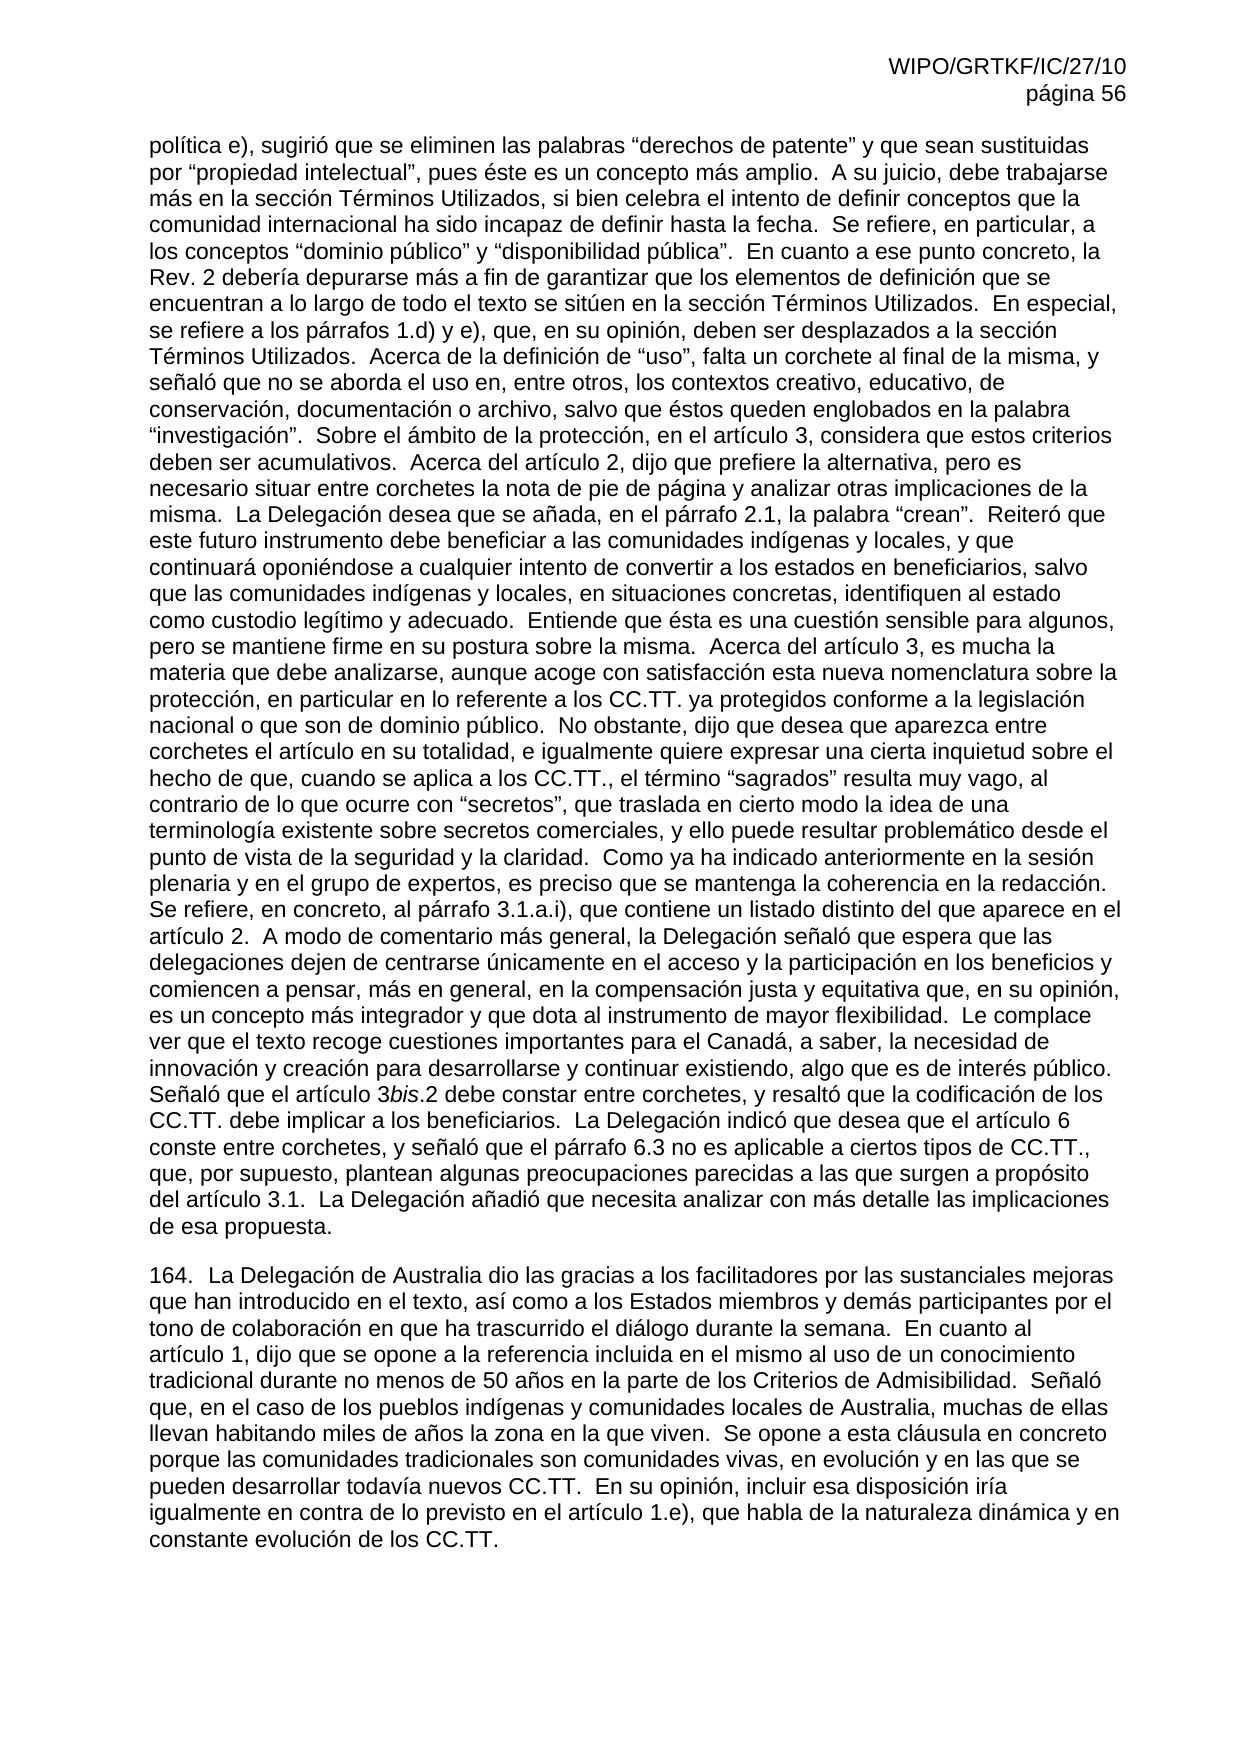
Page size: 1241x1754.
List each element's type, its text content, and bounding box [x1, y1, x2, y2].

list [149, 132, 1122, 1239]
list La Delegación de Australia dio las gracias a los facilitadores por las sustanciales mejoras que han introducido en el texto, así como a los Estados miembros y demás participantes por el tono de colaboración en que ha trascurrido el diálogo durante la semana. En cuanto al artículo 1, dijo que se opone a la referencia incluida en el mismo al uso de un conocimiento tradicional durante no menos de 50 años en la parte de los Criterios de Admisibilidad. Señaló que, en el caso de los pueblos indígenas y comunidades locales de Australia, muchas de ellas llevan habitando miles de años la zona en la que viven. Se opone a esta cláusula en concreto porque las comunidades tradicionales son comunidades vivas, en evolución y en las que se pueden desarrollar todavía nuevos CC.TT. En su opinión, incluir esa disposición iría igualmente en contra de lo previsto en el artículo 1.e), que habla de la naturaleza dinámica y en constante evolución de los CC.TT. [149, 1262, 1122, 1552]
